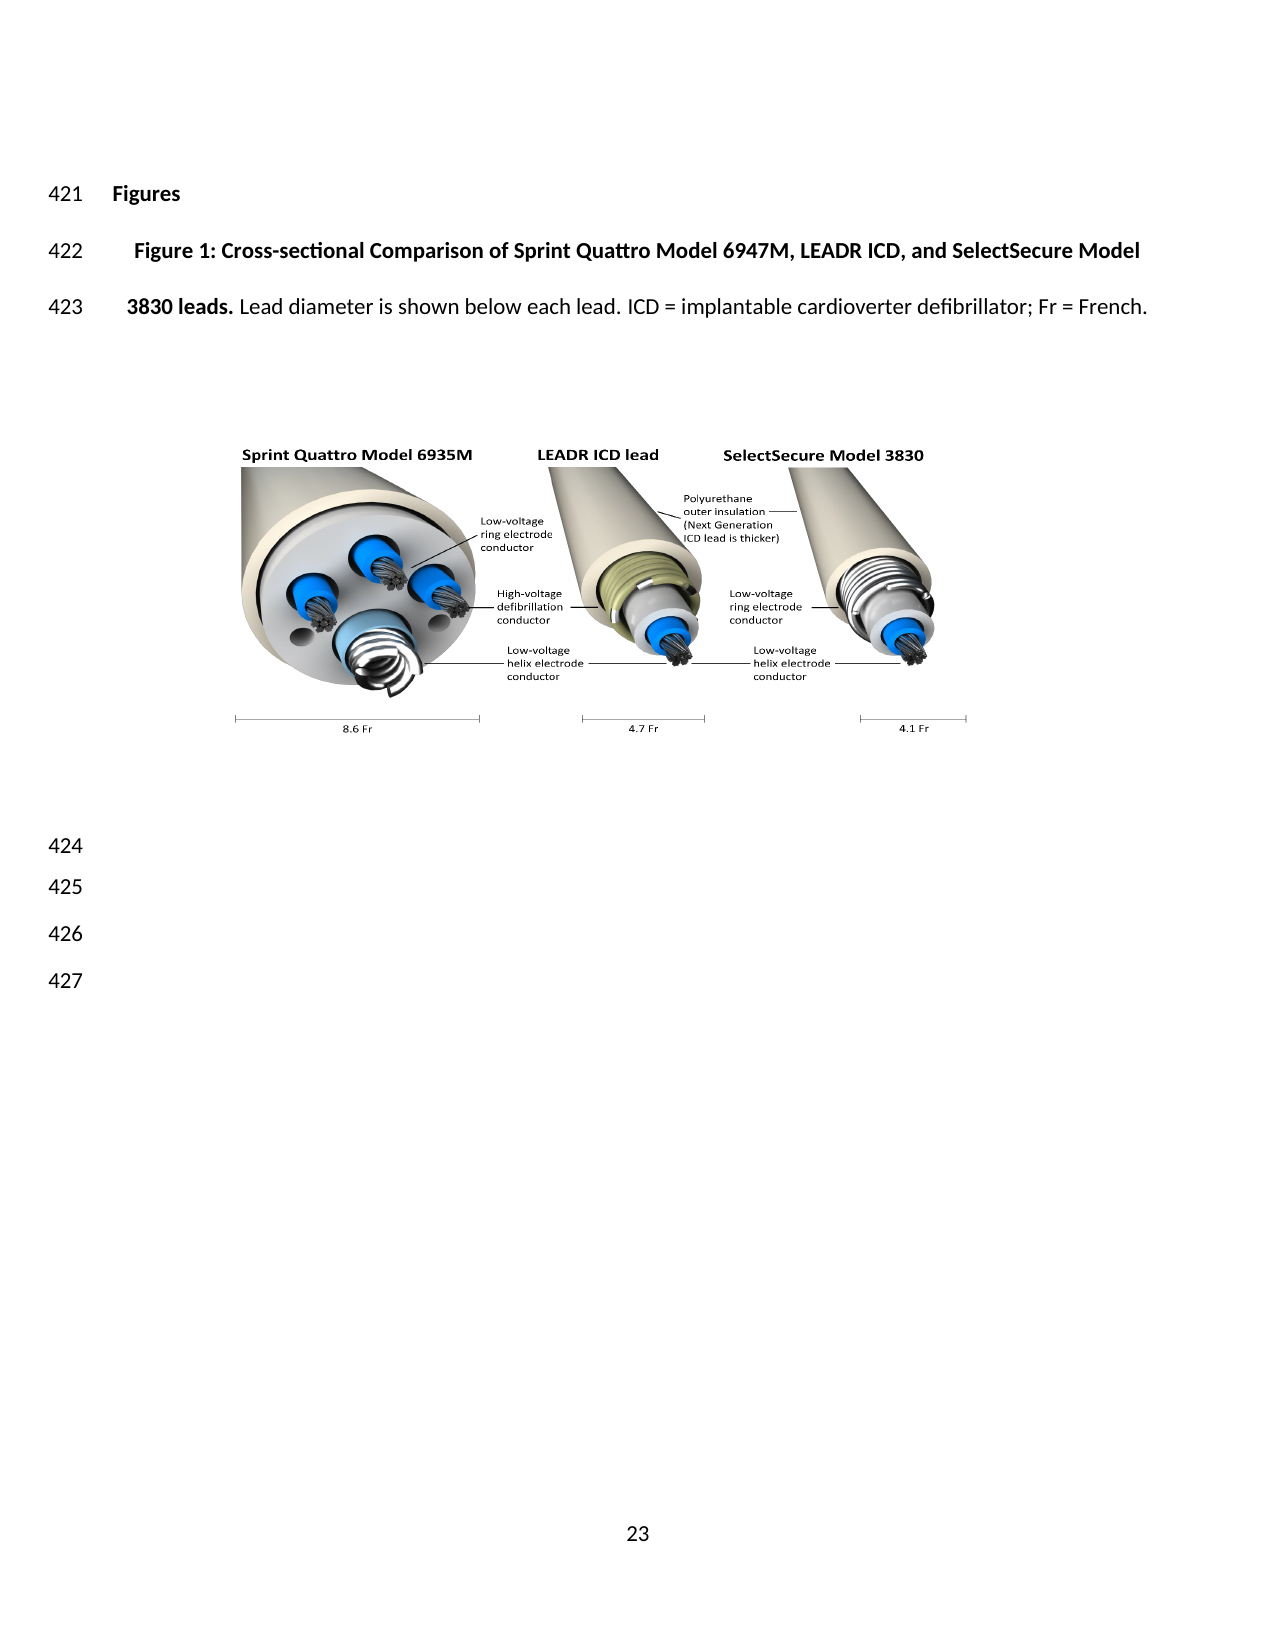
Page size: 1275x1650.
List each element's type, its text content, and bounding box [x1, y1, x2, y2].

subtitle Figures [112, 179, 1162, 207]
text Figure 1: Cross-sectional Comparison of Sprint Quattro Model 6947M, LEADR ICD, and SelectSecure Model 3830 leads. Lead diameter is shown below each lead. ICD = implantable cardioverter defibrillator; Fr = French. [112, 236, 1162, 320]
picture [112, 361, 1137, 854]
